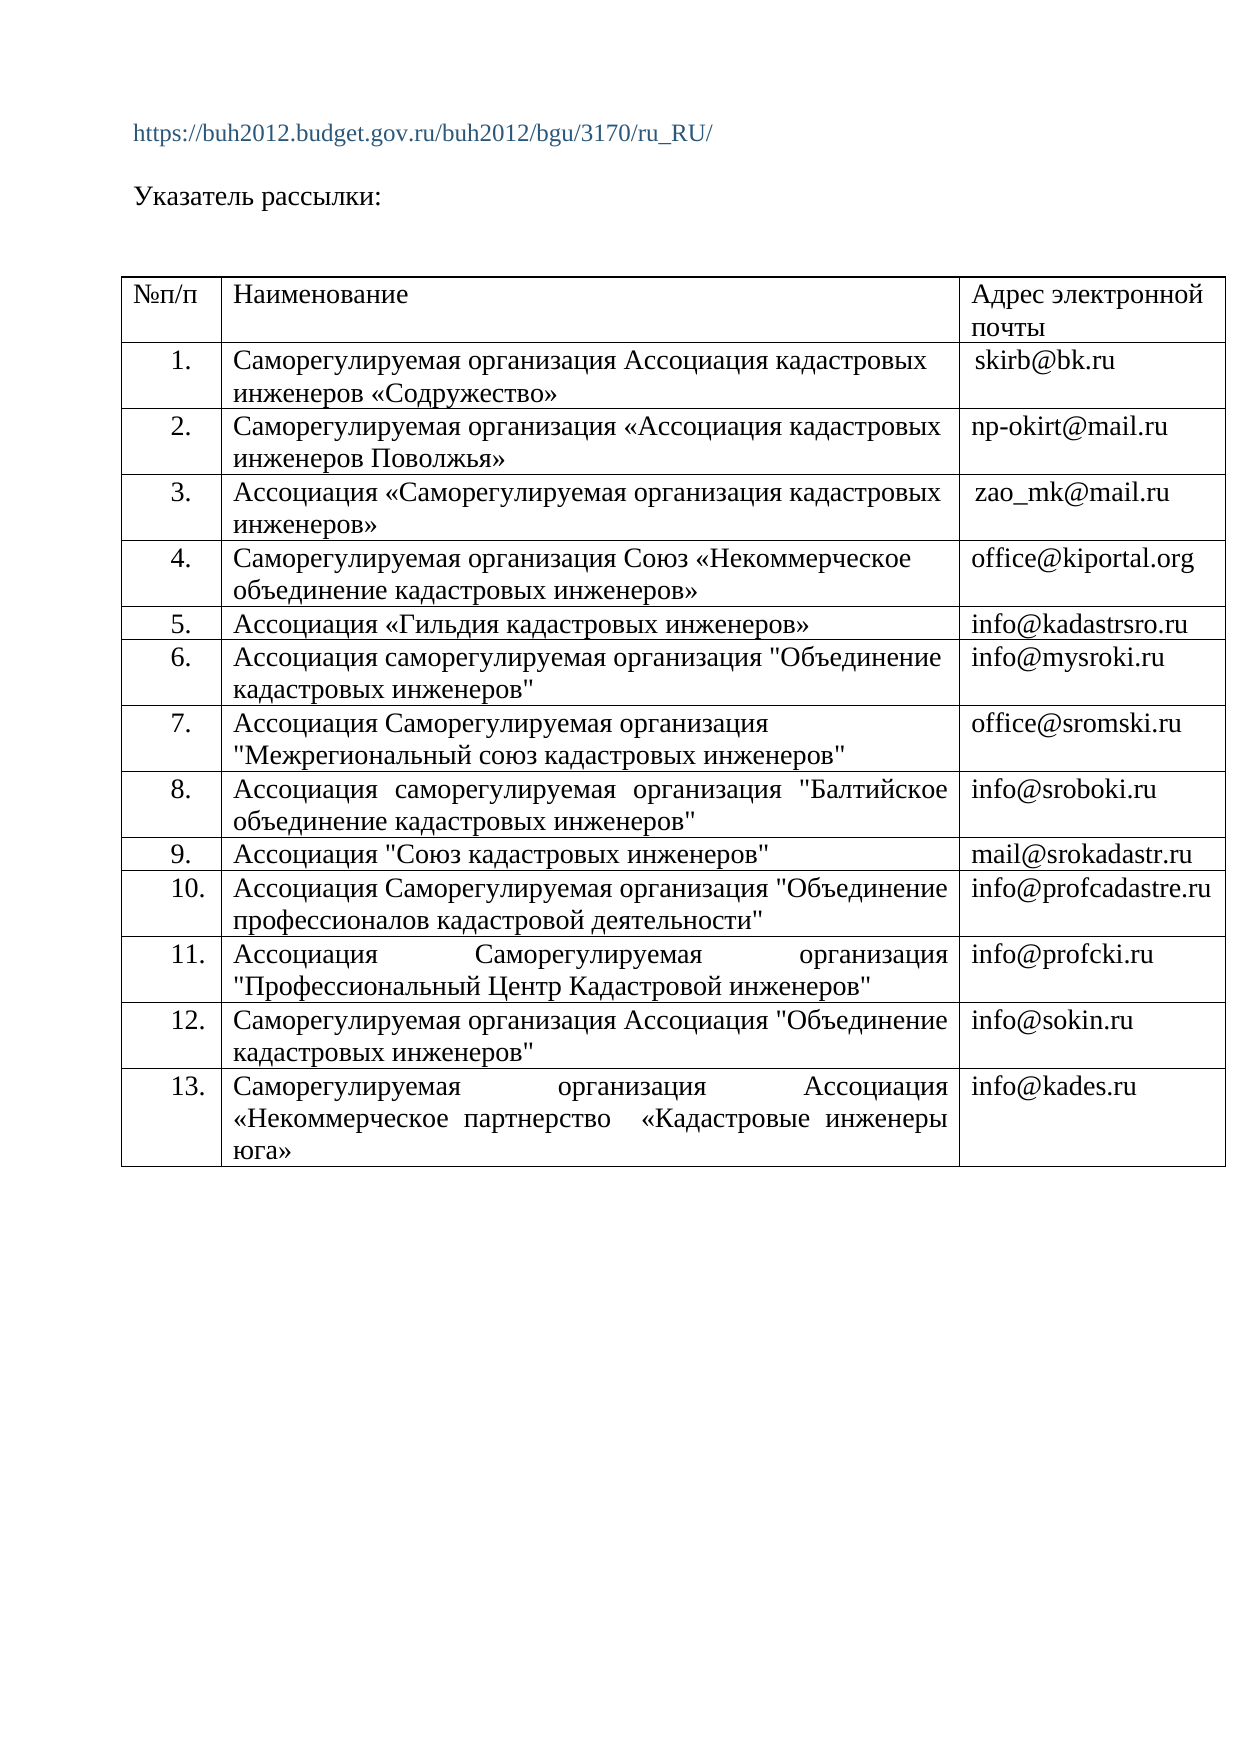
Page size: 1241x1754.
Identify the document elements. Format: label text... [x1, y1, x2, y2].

text https://buh2012.budget.gov.ru/buh2012/bgu/3170/ru_RU/ [133, 118, 1181, 147]
table_cell [122, 772, 221, 837]
table_cell Ассоциация Саморегулируемая организация "Профессиональный Центр Кадастровой инженеров" [222, 937, 959, 1002]
table_cell Ассоциация Саморегулируемая организация "Межрегиональный союз кадастровых инженеров" [222, 706, 959, 771]
table_cell Ассоциация "Союз кадастровых инженеров" [222, 838, 959, 870]
table_cell info@sroboki.ru [960, 772, 1225, 837]
table_cell [122, 343, 221, 408]
table_header №п/п [122, 278, 221, 342]
table_cell [122, 937, 221, 1002]
table_cell info@kades.ru [960, 1069, 1225, 1166]
table_cell info@profcadastre.ru [960, 871, 1225, 936]
table_cell Саморегулируемая организация Ассоциация "Объединение кадастровых инженеров" [222, 1003, 959, 1067]
table_cell [122, 706, 221, 771]
table_cell np-okirt@mail.ru [960, 409, 1225, 474]
table_cell [122, 475, 221, 540]
table_cell Ассоциация «Гильдия кадастровых инженеров» [222, 607, 959, 639]
table_cell Ассоциация «Саморегулируемая организация кадастровых инженеров» [222, 475, 959, 540]
table_cell skirb@bk.ru [960, 343, 1225, 408]
table_cell Саморегулируемая организация Союз «Некоммерческое объединение кадастровых инженеров» [222, 541, 959, 606]
table_cell zao_mk@mail.ru [960, 475, 1225, 540]
table_cell office@sromski.ru [960, 706, 1225, 771]
table_cell [122, 409, 221, 474]
table_cell [122, 640, 221, 705]
table_cell [122, 871, 221, 936]
table_cell office@kiportal.org [960, 541, 1225, 606]
table_cell Ассоциация саморегулируемая организация "Балтийское объединение кадастровых инженеров" [222, 772, 959, 837]
table_header Адрес электронной почты [960, 278, 1225, 342]
table_cell Ассоциация Саморегулируемая организация "Объединение профессионалов кадастровой деятельности" [222, 871, 959, 936]
table_cell [122, 541, 221, 606]
table_cell [122, 838, 221, 870]
table_cell Саморегулируемая организация «Ассоциация кадастровых инженеров Поволжья» [222, 409, 959, 474]
table_cell [122, 1069, 221, 1166]
table_cell info@kadastrsro.ru [960, 607, 1225, 639]
table_cell Саморегулируемая организация Ассоциация «Некоммерческое партнерство «Кадастровые инженеры юга» [222, 1069, 959, 1166]
table_cell info@profcki.ru [960, 937, 1225, 1002]
table_cell mail@srokadastr.ru [960, 838, 1225, 870]
table_cell Ассоциация саморегулируемая организация "Объединение кадастровых инженеров" [222, 640, 959, 705]
table_cell info@sokin.ru [960, 1003, 1225, 1067]
table_header Наименование [222, 278, 959, 342]
text Указатель рассылки: [133, 179, 1181, 212]
table_cell Саморегулируемая организация Ассоциация кадастровых инженеров «Содружество» [222, 343, 959, 408]
table_cell [122, 1003, 221, 1067]
table_cell info@mysroki.ru [960, 640, 1225, 705]
table_cell [122, 607, 221, 639]
